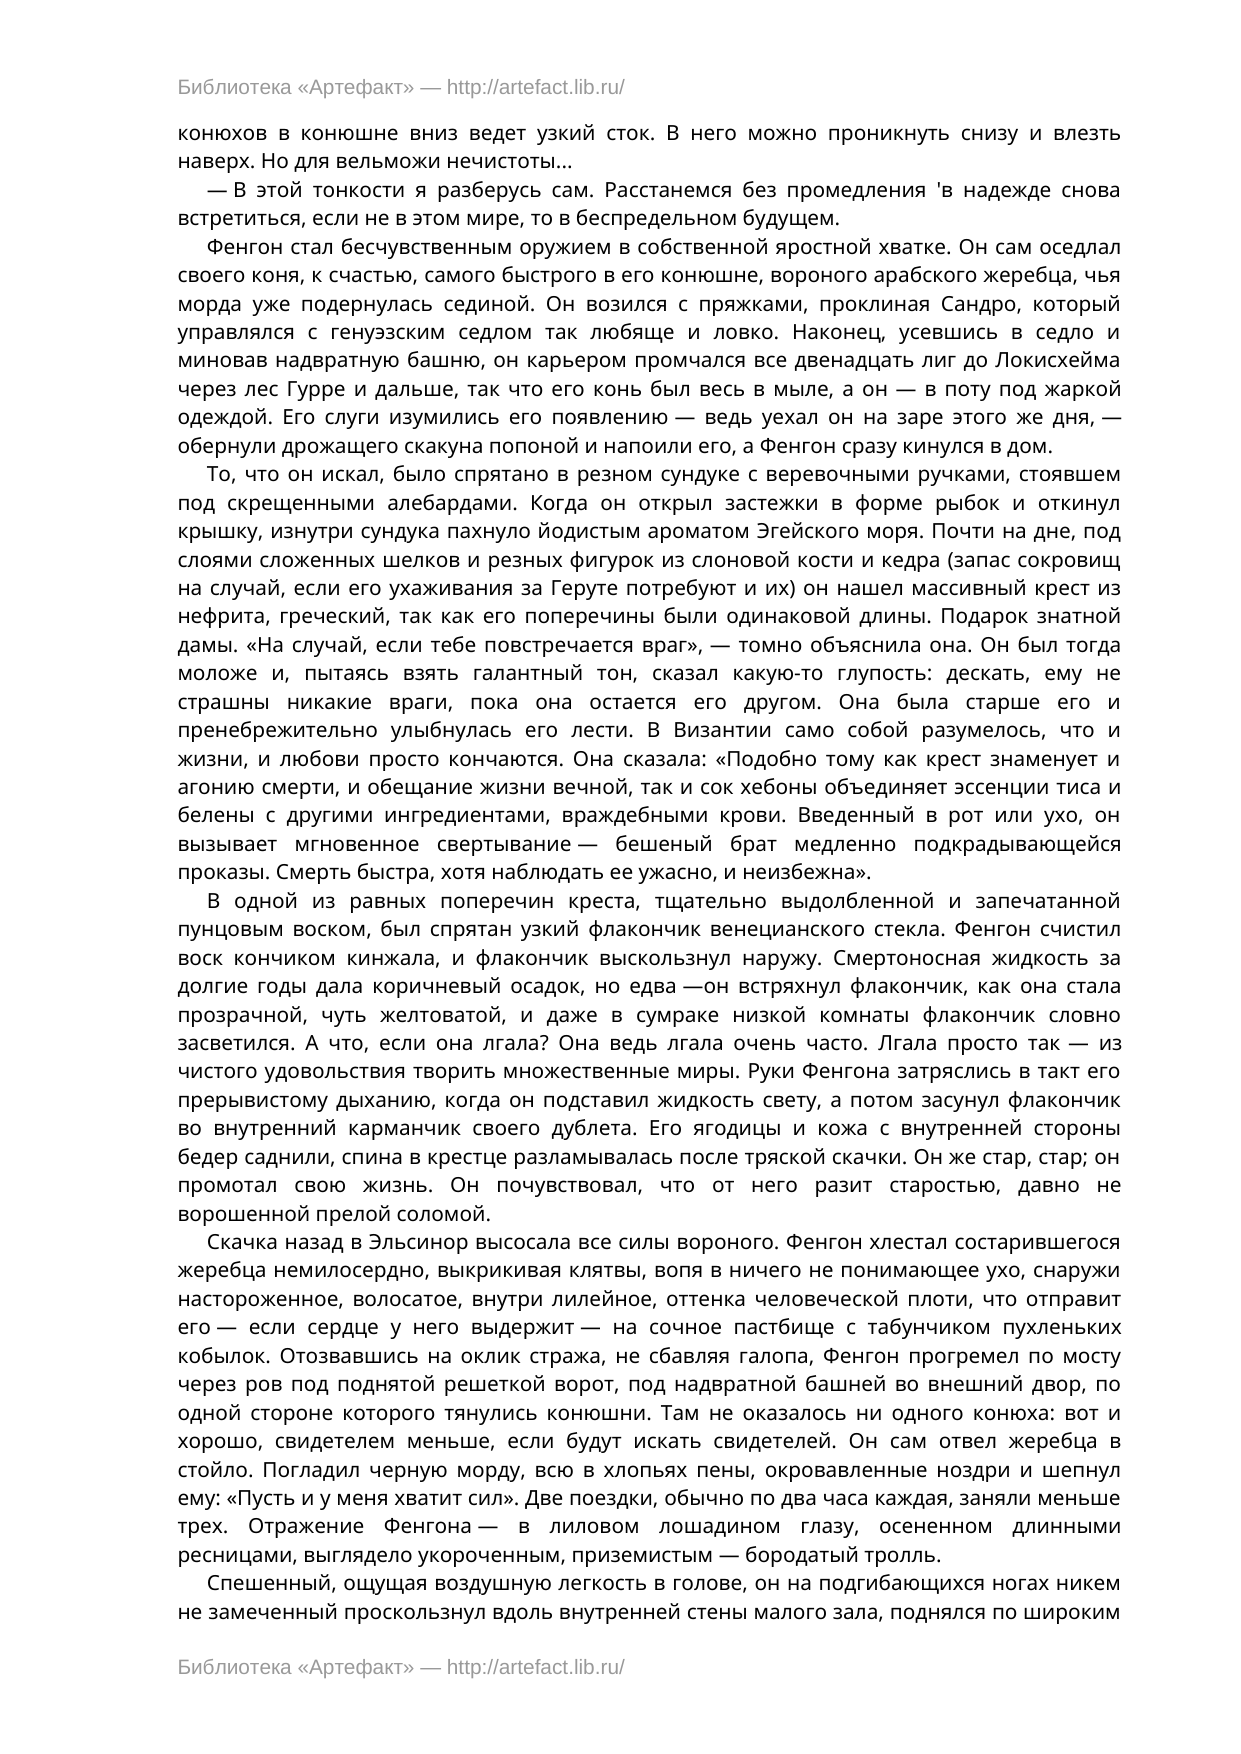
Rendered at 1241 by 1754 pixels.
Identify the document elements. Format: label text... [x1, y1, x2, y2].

text — В этой тонкости я разберусь сам. Расстанемся без промедления 'в надежде снова встретиться, если не в этом мире, то в беспредельном будущем. [177, 175, 1122, 232]
text В одной из равных поперечин креста, тщательно выдолбленной и запечатанной пунцовым воском, был спрятан узкий флакончик венецианского стекла. Фенгон счистил воск кончиком кинжала, и флакончик выскользнул наружу. Смертоносная жидкость за долгие годы дала коричневый осадок, но едва —он встряхнул флакончик, как она стала прозрачной, чуть желтоватой, и даже в сумраке низкой комнаты флакончик словно засветился. А что, если она лгала? Она ведь лгала очень часто. Лгала просто так — из чистого удовольствия творить множественные миры. Руки Фенгона затряслись в такт его прерывистому дыханию, когда он подставил жидкость свету, а потом засунул флакончик во внутренний карманчик своего дублета. Его ягодицы и кожа с внутренней стороны бедер саднили, спина в крестце разламывалась после тряской скачки. Он же стар, стар; он промотал свою жизнь. Он почувствовал, что от него разит старостью, давно не ворошенной прелой соломой. [177, 886, 1122, 1227]
text То, что он искал, было спрятано в резном сундуке с веревочными ручками, стоявшем под скрещенными алебардами. Когда он открыл застежки в форме рыбок и откинул крышку, изнутри сундука пахнуло йодистым ароматом Эгейского моря. Почти на дне, под слоями сложенных шелков и резных фигурок из слоновой кости и кедра (запас сокровищ на случай, если его ухаживания за Геруте потребуют и их) он нашел массивный крест из нефрита, греческий, так как его поперечины были одинаковой длины. Подарок знатной дамы. «На случай, если тебе повстречается враг», — томно объяснила она. Он был тогда моложе и, пытаясь взять галантный тон, сказал какую-то глупость: дескать, ему не страшны никакие враги, пока она остается его другом. Она была старше его и пренебрежительно улыбнулась его лести. В Византии само собой разумелось, что и жизни, и любови просто кончаются. Она сказала: «Подобно тому как крест знаменует и агонию смерти, и обещание жизни вечной, так и сок хебоны объединяет эссенции тиса и белены с другими ингредиентами, враждебными крови. Введенный в рот или ухо, он вызывает мгновенное свертывание — бешеный брат медленно подкрадывающейся проказы. Смерть быстра, хотя наблюдать ее ужасно, и неизбежна». [177, 459, 1122, 886]
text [177, 118, 1122, 175]
text Скачка назад в Эльсинор высосала все силы вороного. Фенгон хлестал состарившегося жеребца немилосердно, выкрикивая клятвы, вопя в ничего не понимающее ухо, снаружи настороженное, волосатое, внутри лилейное, оттенка человеческой плоти, что отправит его — если сердце у него выдержит — на сочное пастбище с табунчиком пухленьких кобылок. Отозвавшись на оклик стража, не сбавляя галопа, Фенгон прогремел по мосту через ров под поднятой решеткой ворот, под надвратной башней во внешний двор, по одной стороне которого тянулись конюшни. Там не оказалось ни одного конюха: вот и хорошо, свидетелем меньше, если будут искать свидетелей. Он сам отвел жеребца в стойло. Погладил черную морду, всю в хлопьях пены, окровавленные ноздри и шепнул ему: «Пусть и у меня хватит сил». Две поездки, обычно по два часа каждая, заняли меньше трех. Отражение Фенгона — в лиловом лошадином глазу, осененном длинными ресницами, выглядело укороченным, приземистым — бородатый тролль. [177, 1227, 1122, 1568]
text Фенгон стал бесчувственным оружием в собственной яростной хватке. Он сам оседлал своего коня, к счастью, самого быстрого в его конюшне, вороного арабского жеребца, чья морда уже подернулась сединой. Он возился с пряжками, проклиная Сандро, который управлялся с генуэзским седлом так любяще и ловко. Наконец, усевшись в седло и миновав надвратную башню, он карьером промчался все двенадцать лиг до Локисхейма через лес Гурре и дальше, так что его конь был весь в мыле, а он — в поту под жаркой одеждой. Его слуги изумились его появлению — ведь уехал он на заре этого же дня, — обернули дрожащего скакуна попоной и напоили его, а Фенгон сразу кинулся в дом. [177, 232, 1122, 459]
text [177, 1568, 1122, 1625]
